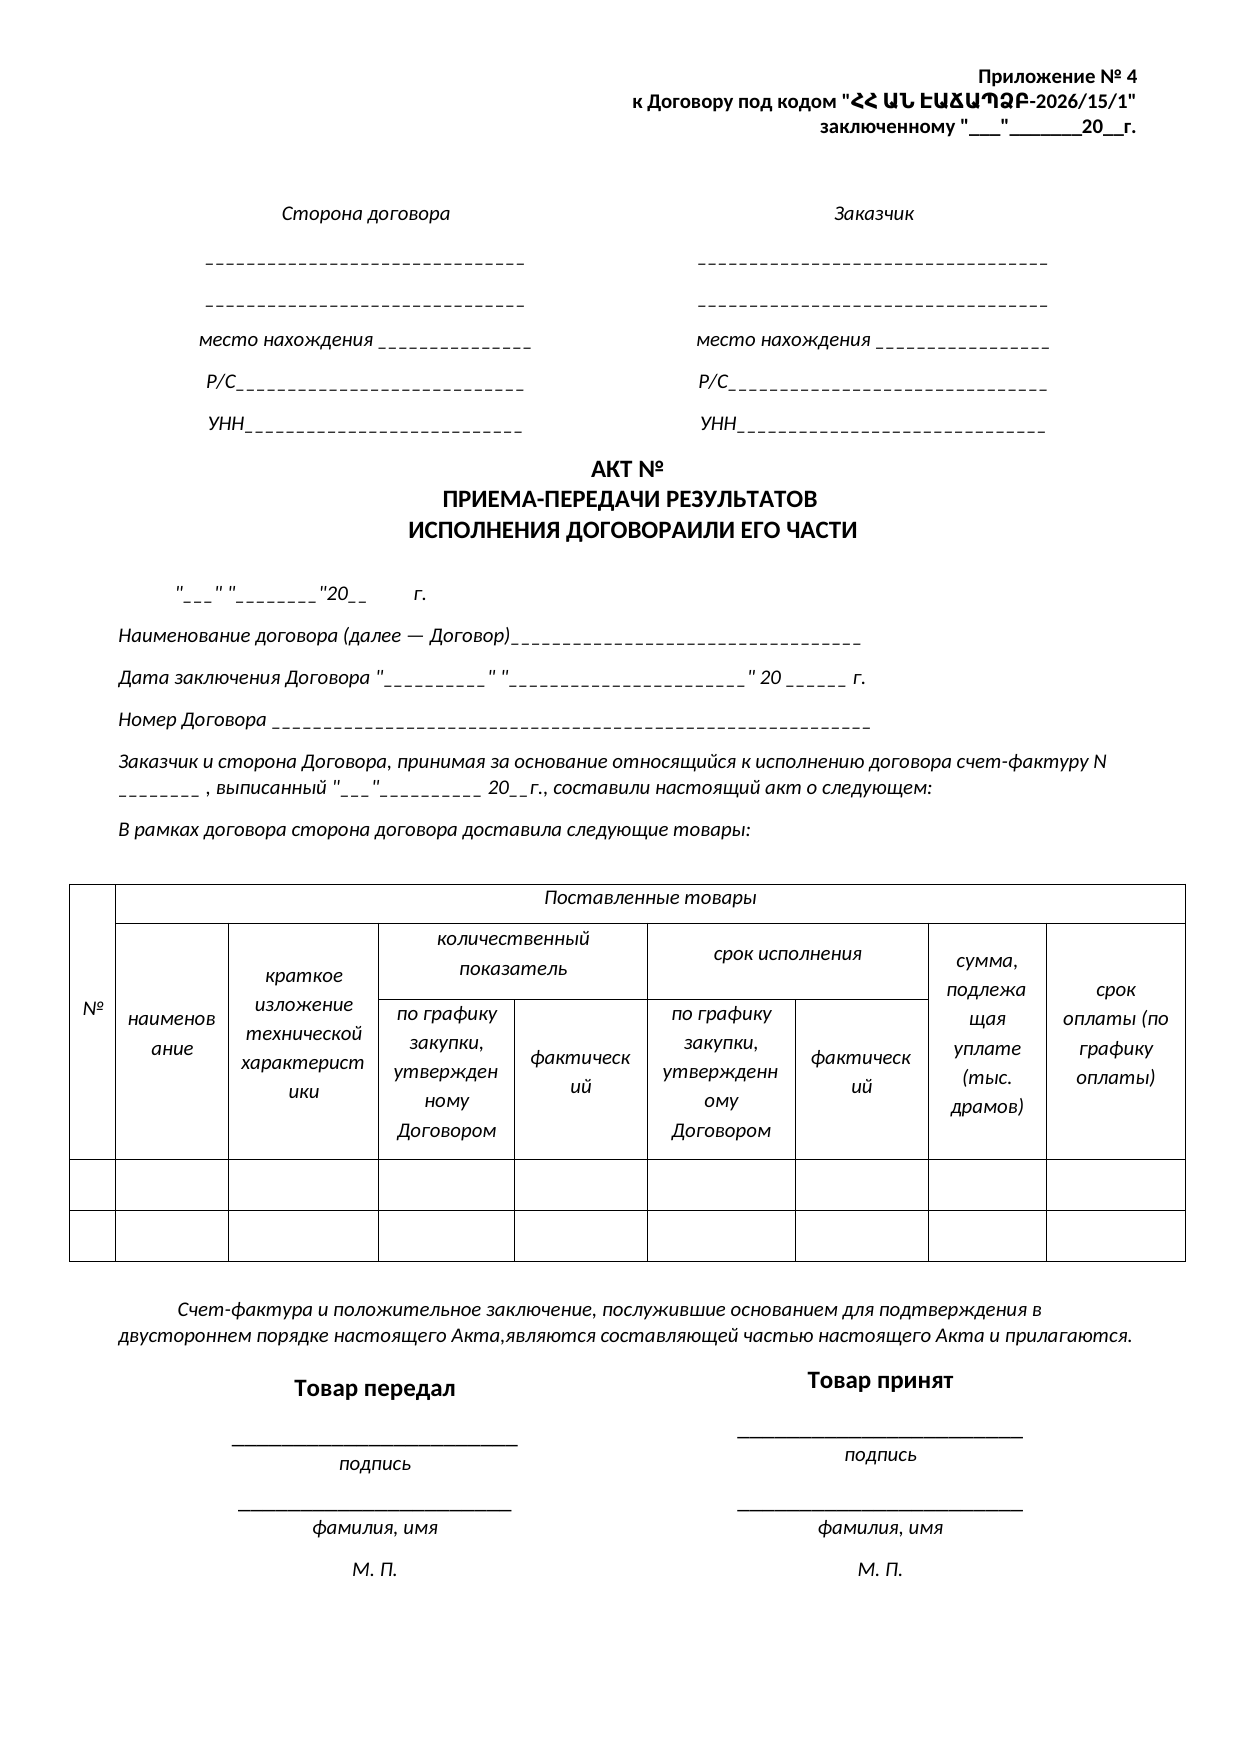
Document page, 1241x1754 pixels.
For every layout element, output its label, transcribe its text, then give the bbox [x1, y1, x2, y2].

table_cell срок оплаты (по графику оплаты) [1047, 924, 1185, 1159]
table_cell фактический [796, 1000, 928, 1159]
table_header Поставленные товары [116, 885, 1185, 922]
table_cell [70, 1160, 115, 1210]
text Номер Договора __________________________________________________________ [118, 706, 1137, 732]
table_cell [648, 1160, 795, 1210]
table_header Заказчик __________________________________ __________________________________ место нахождения _________________ Р/С_______________________________ УНН______________________________ [612, 200, 1135, 453]
table_cell [515, 1211, 647, 1261]
text Заказчик и сторона Договора, принимая за основание относящийся к исполнению договора счет-фактуру N ________ , выписанный "___"__________ 20__г., составили настоящий акт о следующем: [118, 748, 1137, 799]
table_cell [929, 1160, 1046, 1210]
text Счет-фактура и положительное заключение, послужившие основанием для подтверждения в двустороннем порядке настоящего Акта,являются составляющей частью настоящего Акта и прилагаются. [118, 1296, 1137, 1347]
table_cell количественный показатель [379, 924, 647, 999]
table_cell [796, 1160, 928, 1210]
table_header Товар передал [122, 1364, 627, 1411]
table_cell по графику закупки, утвержденному Договором [379, 1000, 514, 1159]
table_cell ______________________ фамилия, имя [122, 1484, 627, 1556]
table_cell М. П. [122, 1556, 627, 1598]
table_cell М. П. [628, 1556, 1133, 1598]
text В рамках договора сторона договора доставила следующие товары: [118, 816, 1137, 841]
table_cell [1047, 1211, 1185, 1261]
table_cell [515, 1160, 647, 1210]
table_cell [379, 1211, 514, 1261]
table_cell [116, 1211, 228, 1261]
table_header Сторона договора _______________________________ _______________________________ место нахождения _______________ Р/С____________________________ УНН___________________________ [120, 200, 612, 453]
text Наименование договора (далее — Договор)__________________________________ [118, 622, 1137, 648]
table_cell _______________________ подпись [122, 1411, 627, 1484]
table_header Товар принят [628, 1364, 1133, 1411]
table_cell [70, 1211, 115, 1261]
table_cell [229, 1160, 378, 1210]
table_cell краткое изложение технической характеристики [229, 924, 378, 1159]
table_cell [796, 1211, 928, 1261]
table_cell сумма, подлежащая уплате (тыс. драмов) [929, 924, 1046, 1159]
table_cell срок исполнения [648, 924, 928, 999]
text ПРИЕМА-ПЕРЕДАЧИ РЕЗУЛЬТАТОВ ИСПОЛНЕНИЯ ДОГОВОРАИЛИ ЕГО ЧАСТИ [177, 483, 1088, 544]
table_cell фактический [515, 1000, 647, 1159]
table_cell _______________________ фамилия, имя [628, 1484, 1133, 1556]
table_cell [929, 1211, 1046, 1261]
text Дата заключения Договора "__________" "_______________________" 20 ______ г. [118, 664, 1137, 690]
table_cell [379, 1160, 514, 1210]
table_cell наименование [116, 924, 228, 1159]
table_cell _______________________ подпись [628, 1411, 1133, 1484]
table_cell [1047, 1160, 1185, 1210]
text Приложение № 4 [118, 63, 1137, 88]
table_cell [229, 1211, 378, 1261]
table_header № [70, 885, 115, 1159]
text к Договору под кодом "ՀՀ ԱՆ ԷԱՃԱՊՁԲ-2026/15/1" заключенному "___"_______20__г. [118, 88, 1137, 139]
table_cell [648, 1211, 795, 1261]
table_cell по графику закупки, утвержденному Договором [648, 1000, 795, 1159]
text АКТ № [118, 453, 1137, 483]
text "___" "________"20__ г. [118, 580, 1137, 606]
table_cell [116, 1160, 228, 1210]
